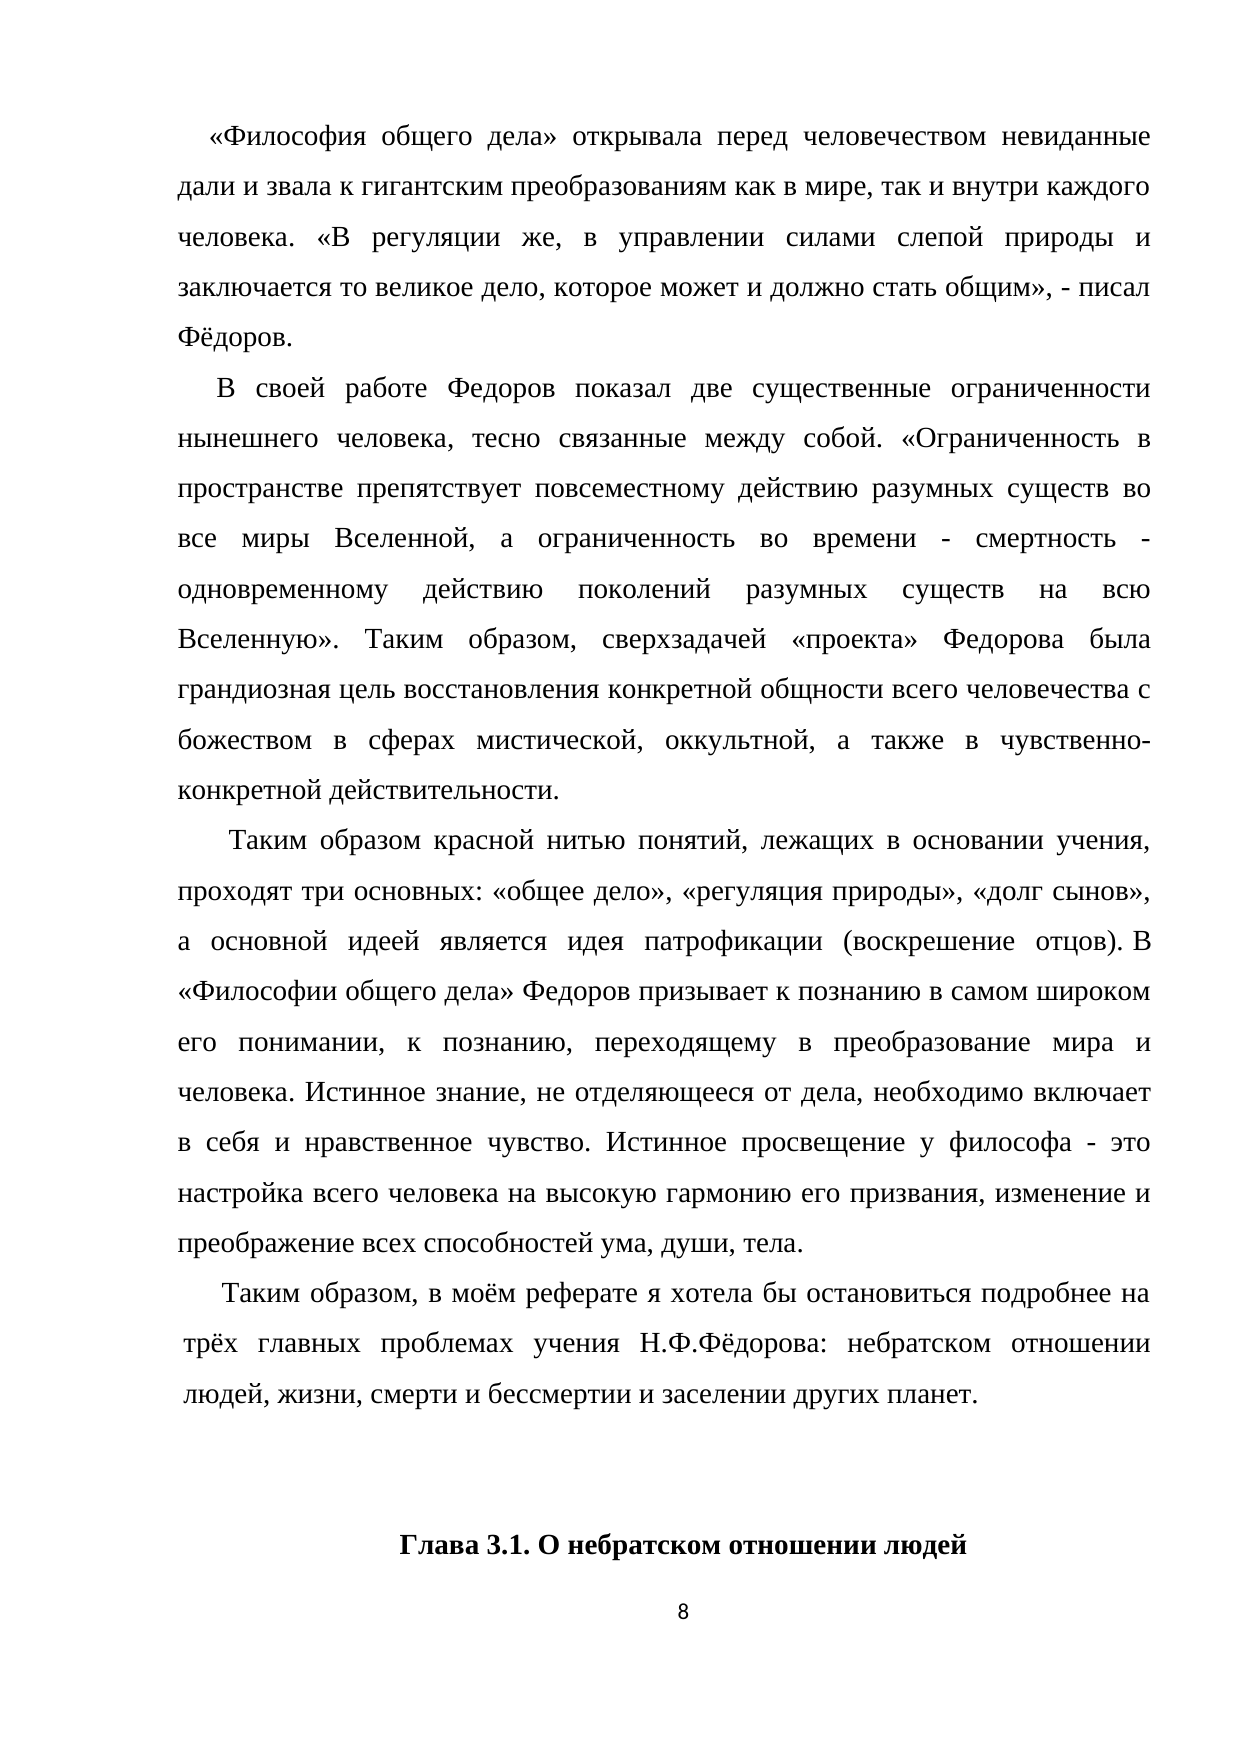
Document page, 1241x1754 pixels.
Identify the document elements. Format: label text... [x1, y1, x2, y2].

text В своей работе Федоров показал две существенные ограниченности нынешнего человека, тесно связанные между собой. «Ограниченность в пространстве препятствует повсеместному действию разумных существ во все миры Вселенной, а ограниченность во времени - смертность - одновременному действию поколений разумных существ на всю Вселенную». Таким образом, сверхзадачей «проекта» Федорова была грандиозная цель восстановления конкретной общности всего человечества с божеством в сферах мистической, оккультной, а также в чувственно-конкретной действительности. [177, 370, 1152, 806]
text Таким образом красной нитью понятий, лежащих в основании учения, проходят три основных: «общее дело», «регуляция природы», «долг сынов», а основной идеей является идея патрофикации (воскрешение отцов). В «Философии общего дела» Федоров призывает к познанию в самом широком его понимании, к познанию, переходящему в преобразование мира и человека. Истинное знание, не отделяющееся от дела, необходимо включает в себя и нравственное чувство. Истинное просвещение у философа - это настройка всего человека на высокую гармонию его призвания, изменение и преображение всех способностей ума, души, тела. [177, 822, 1152, 1258]
text Глава 3.1. О небратском отношении людей [215, 1527, 1152, 1560]
text Таким образом, в моём реферате я хотела бы остановиться подробнее на трёх главных проблемах учения Н.Ф.Фёдорова: небратском отношении людей, жизни, смерти и бессмертии и заселении других планет. [183, 1275, 1152, 1409]
text «Философия общего дела» открывала перед человечеством невиданные дали и звала к гигантским преобразованиям как в мире, так и внутри каждого человека. «В регуляции же, в управлении силами слепой природы и заключается то великое дело, которое может и должно стать общим», - писал Фёдоров. [177, 118, 1152, 353]
